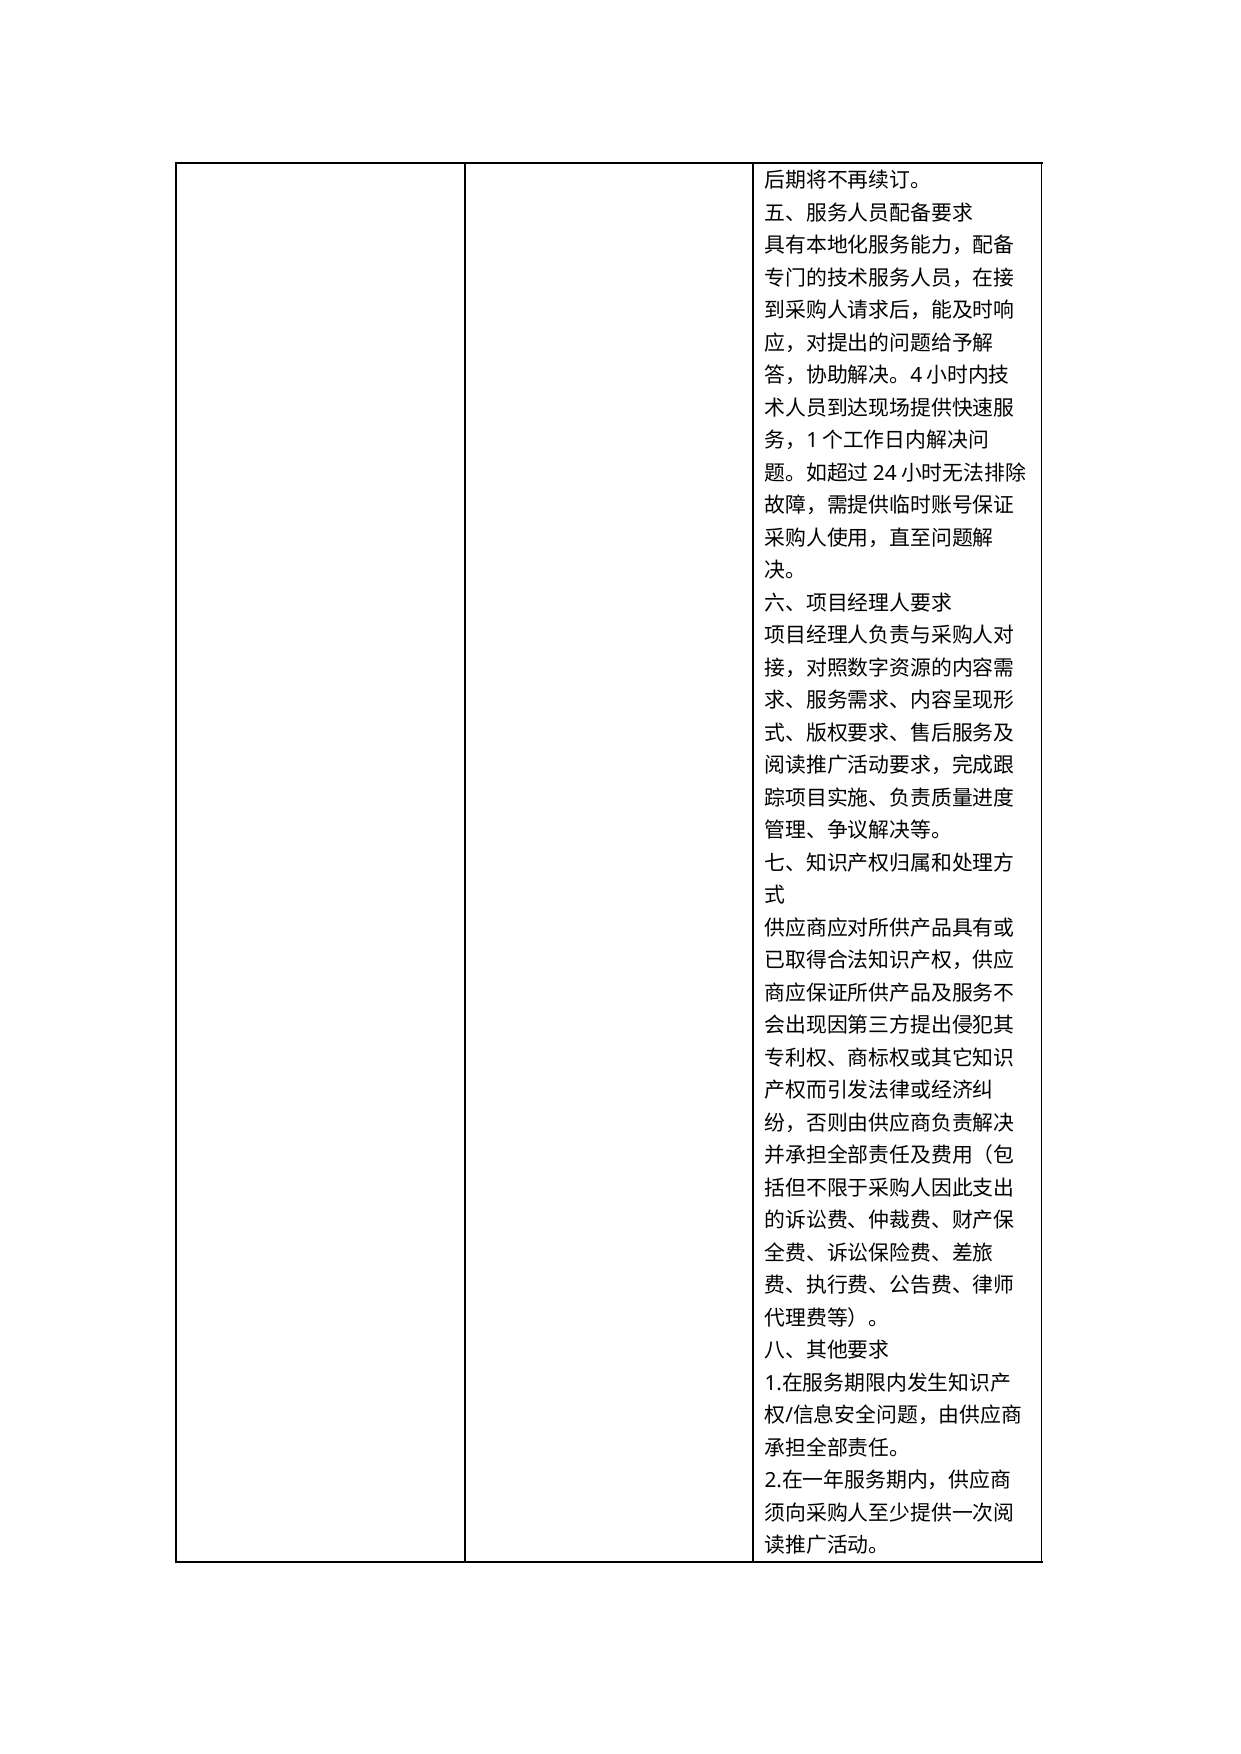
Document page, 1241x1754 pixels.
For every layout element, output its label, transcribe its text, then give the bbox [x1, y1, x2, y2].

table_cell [754, 164, 1041, 1561]
table_cell 1 [177, 164, 464, 1561]
table_cell [466, 164, 752, 1561]
